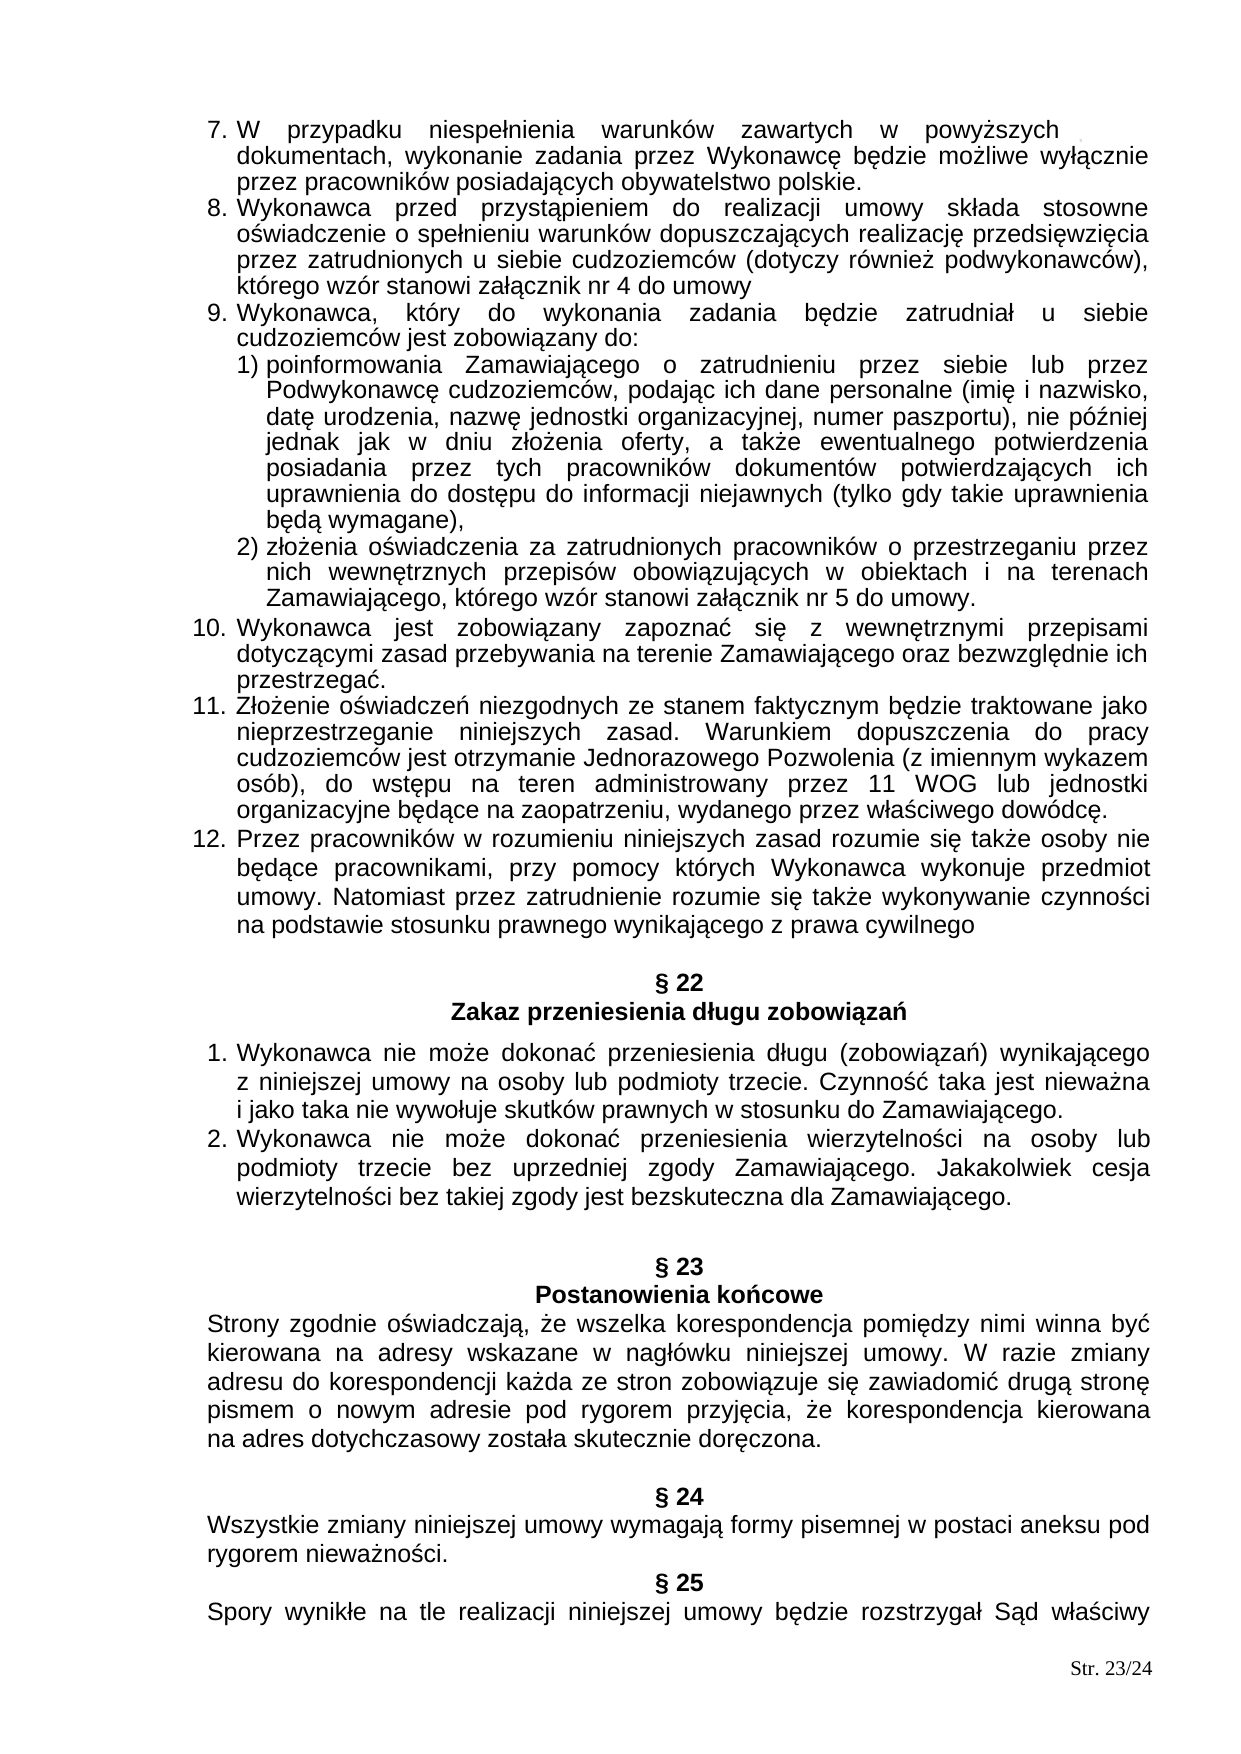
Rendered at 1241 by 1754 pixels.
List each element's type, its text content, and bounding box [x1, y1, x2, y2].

list Wykonawca, który do wykonania zadania będzie zatrudniał u siebie cudzoziemców jest zobowiązany do: [207, 300, 1149, 352]
text 11. Złożenie oświadczeń niezgodnych ze stanem faktycznym będzie traktowane jako nieprzestrzeganie niniejszych zasad. Warunkiem dopuszczenia do pracy cudzoziemców jest otrzymanie Jednorazowego Pozwolenia (z imiennym wykazem osób), do wstępu na teren administrowany przez 11 WOG lub jednostki organizacyjne będące na zaopatrzeniu, wydanego przez właściwego dowódcę. [192, 694, 1149, 824]
text Zakaz przeniesienia długu zobowiązań [207, 997, 1152, 1025]
text § 24 [207, 1482, 1152, 1510]
text § 25 [207, 1568, 1152, 1597]
list Wykonawca przed przystąpieniem do realizacji umowy składa stosowne oświadczenie o spełnieniu warunków dopuszczających realizację przedsięwzięcia przez zatrudnionych u siebie cudzoziemców (dotyczy również podwykonawców), którego wzór stanowi załącznik nr 4 do umowy [207, 196, 1149, 300]
text Wszystkie zmiany niniejszej umowy wymagają formy pisemnej w postaci aneksu pod rygorem nieważności. [207, 1510, 1152, 1568]
list Wykonawca jest zobowiązany zapoznać się z wewnętrznymi przepisami dotyczącymi zasad przebywania na terenie Zamawiającego oraz bezwzględnie ich przestrzegać. [192, 616, 1149, 694]
text § 23 [207, 1252, 1152, 1280]
list Wykonawca nie może dokonać przeniesienia długu (zobowiązań) wynikającego z niniejszej umowy na osoby lub podmioty trzecie. Czynność taka jest nieważna i jako taka nie wywołuje skutków prawnych w stosunku do Zamawiającego. [207, 1038, 1152, 1124]
list złożenia oświadczenia za zatrudnionych pracowników o przestrzeganiu przez nich wewnętrznych przepisów obowiązujących w obiektach i na terenach Zamawiającego, którego wzór stanowi załącznik nr 5 do umowy. [236, 534, 1149, 612]
text Strony zgodnie oświadczają, że wszelka korespondencja pomiędzy nimi winna być kierowana na adresy wskazane w nagłówku niniejszej umowy. W razie zmiany adresu do korespondencji każda ze stron zobowiązuje się zawiadomić drugą stronę pismem o nowym adresie pod rygorem przyjęcia, że korespondencja kierowana na adres dotychczasowy została skutecznie doręczona. [207, 1309, 1152, 1453]
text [207, 1597, 1152, 1625]
text § 22 [207, 968, 1152, 997]
list Wykonawca nie może dokonać przeniesienia wierzytelności na osoby lub podmioty trzecie bez uprzedniej zgody Zamawiającego. Jakakolwiek cesja wierzytelności bez takiej zgody jest bezskuteczna dla Zamawiającego. [207, 1124, 1152, 1210]
list W przypadku niespełnienia warunków zawartych w powyższych dokumentach, wykonanie zadania przez Wykonawcę będzie możliwe wyłącznie przez pracowników posiadających obywatelstwo polskie. [207, 118, 1149, 196]
text Postanowienia końcowe [207, 1280, 1152, 1309]
list poinformowania Zamawiającego o zatrudnieniu przez siebie lub przez Podwykonawcę cudzoziemców, podając ich dane personalne (imię i nazwisko, datę urodzenia, nazwę jednostki organizacyjnej, numer paszportu), nie później jednak jak w dniu złożenia oferty, a także ewentualnego potwierdzenia posiadania przez tych pracowników dokumentów potwierdzających ich uprawnienia do dostępu do informacji niejawnych (tylko gdy takie uprawnienia będą wymagane), [236, 352, 1149, 534]
text 12. Przez pracowników w rozumieniu niniejszych zasad rozumie się także osoby nie będące pracownikami, przy pomocy których Wykonawca wykonuje przedmiot umowy. Natomiast przez zatrudnienie rozumie się także wykonywanie czynności na podstawie stosunku prawnego wynikającego z prawa cywilnego [192, 824, 1152, 939]
